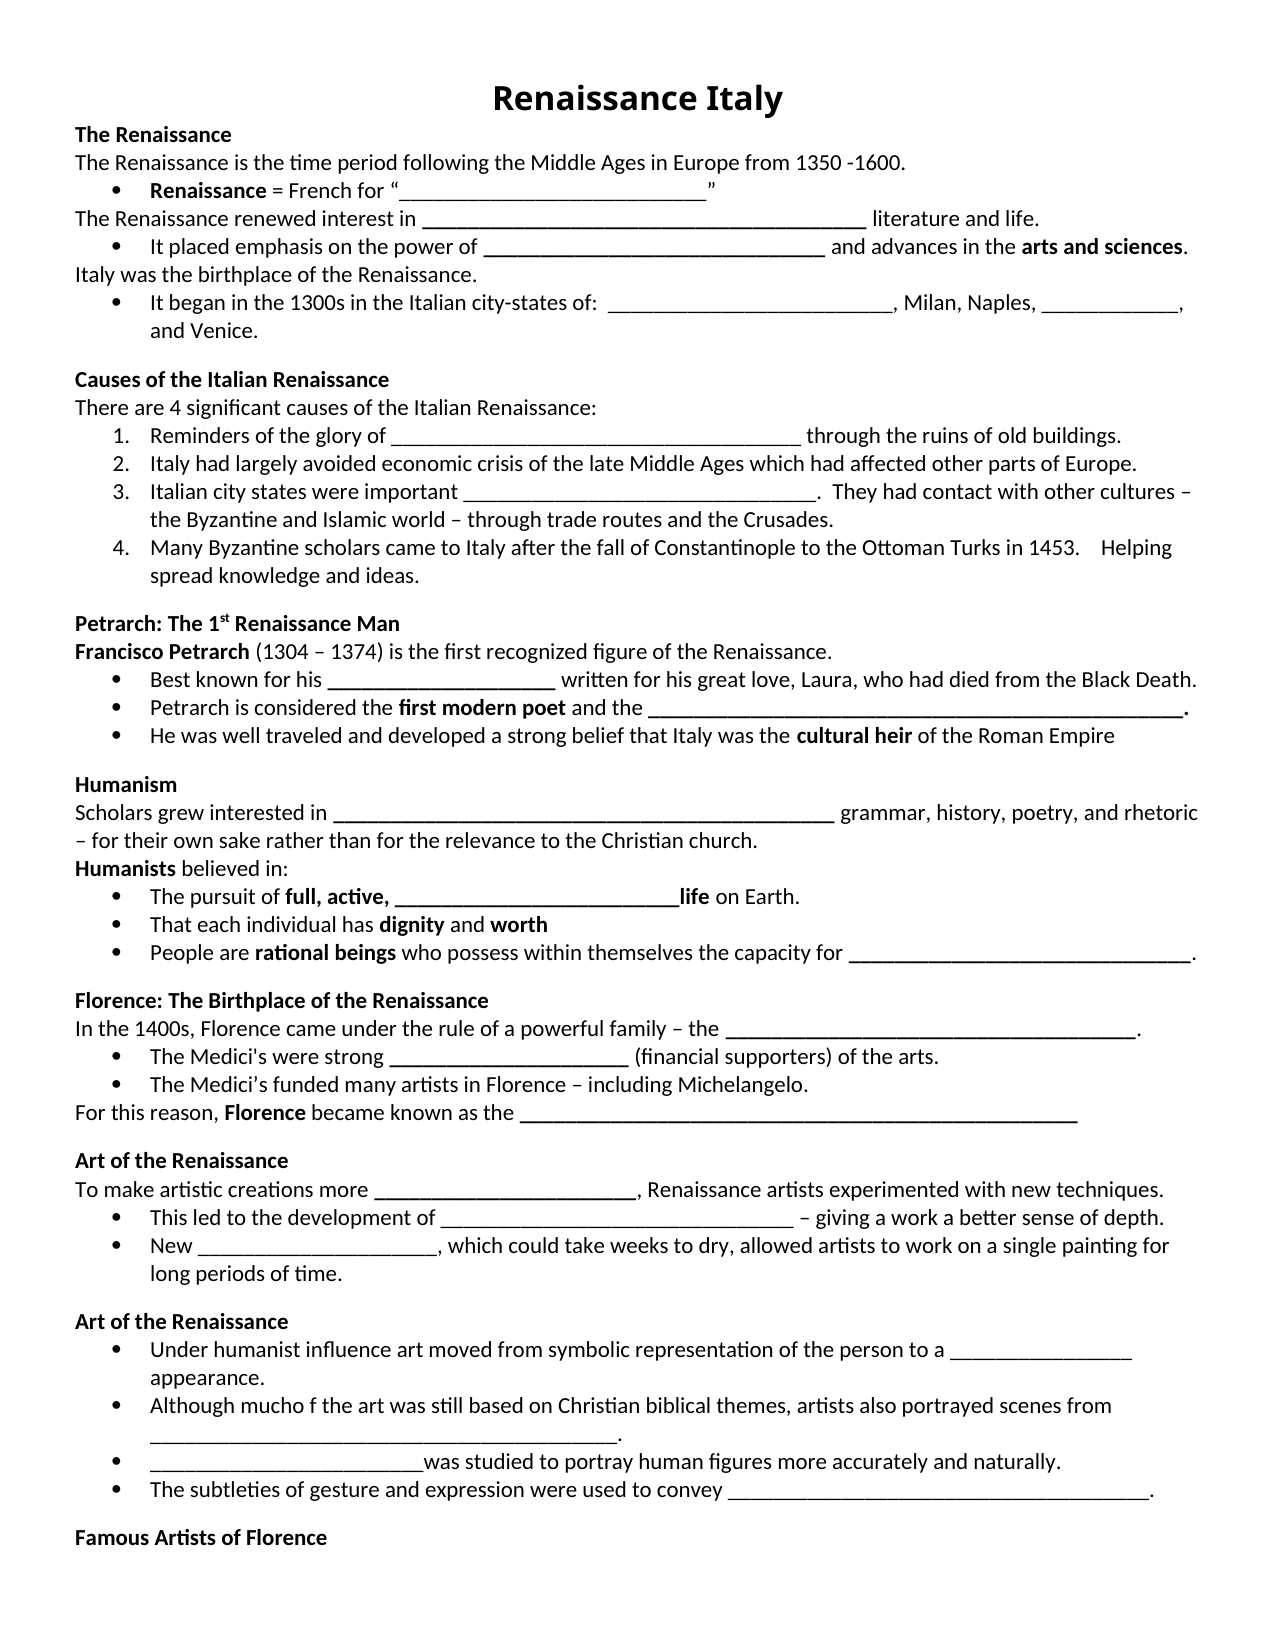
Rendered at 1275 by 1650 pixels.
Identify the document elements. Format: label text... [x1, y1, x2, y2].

list Italian city states were important _______________________________. They had contact with other cultures – the Byzantine and Islamic world – through trade routes and the Crusades. [112, 477, 1200, 533]
text Scholars grew interested in ____________________________________________ grammar, history, poetry, and rhetoric – for their own sake rather than for the relevance to the Christian church. [75, 798, 1200, 854]
list The Medici’s funded many artists in Florence – including Michelangelo. [112, 1070, 1200, 1098]
text Art of the Renaissance [75, 1147, 1200, 1175]
list Reminders of the glory of ____________________________________ through the ruins of old buildings. [112, 421, 1200, 449]
text Florence: The Birthplace of the Renaissance [75, 986, 1200, 1014]
text There are 4 significant causes of the Italian Renaissance: [75, 393, 1200, 421]
text In the 1400s, Florence came under the rule of a powerful family – the ____________________________________. [75, 1014, 1200, 1042]
text Renaissance Italy [75, 75, 1200, 120]
text Francisco Petrarch (1304 – 1374) is the first recognized figure of the Renaissance. [75, 637, 1200, 665]
text Art of the Renaissance [75, 1307, 1200, 1335]
list Under humanist influence art moved from symbolic representation of the person to a ________________ appearance. [112, 1335, 1200, 1391]
list People are rational beings who possess within themselves the capacity for ______________________________. [112, 938, 1200, 966]
list The pursuit of full, active, _________________________life on Earth. [112, 882, 1200, 910]
text The Renaissance [75, 120, 1200, 148]
text The Renaissance is the time period following the Middle Ages in Europe from 1350 -1600. [75, 148, 1200, 176]
list Many Byzantine scholars came to Italy after the fall of Constantinople to the Ottoman Turks in 1453. Helping spread knowledge and ideas. [112, 533, 1200, 589]
text Humanists believed in: [75, 854, 1200, 882]
list Renaissance = French for “___________________________” [112, 176, 1200, 204]
list The subtleties of gesture and expression were used to convey _____________________________________. [112, 1475, 1200, 1503]
text To make artistic creations more _______________________, Renaissance artists experimented with new techniques. [75, 1175, 1200, 1203]
list It placed emphasis on the power of ______________________________ and advances in the arts and sciences. [112, 232, 1200, 261]
list He was well traveled and developed a strong belief that Italy was the cultural heir of the Roman Empire [112, 721, 1200, 749]
text Italy was the birthplace of the Renaissance. [75, 261, 1200, 288]
list Italy had largely avoided economic crisis of the late Middle Ages which had affected other parts of Europe. [112, 449, 1200, 477]
list Although mucho f the art was still based on Christian biblical themes, artists also portrayed scenes from _________________________________________. [112, 1391, 1200, 1447]
list This led to the development of _______________________________ – giving a work a better sense of depth. [112, 1203, 1200, 1231]
list The Medici's were strong _____________________ (financial supporters) of the arts. [112, 1042, 1200, 1070]
list That each individual has dignity and worth [112, 910, 1200, 938]
text Humanism [75, 770, 1200, 798]
list Petrarch is considered the first modern poet and the _______________________________________________. [112, 693, 1200, 721]
text Famous Artists of Florence [75, 1523, 1200, 1552]
list New _____________________, which could take weeks to dry, allowed artists to work on a single painting for long periods of time. [112, 1231, 1200, 1287]
list ________________________was studied to portray human figures more accurately and naturally. [112, 1447, 1200, 1475]
list It began in the 1300s in the Italian city-states of: _________________________, Milan, Naples, ____________, and Venice. [112, 288, 1200, 344]
text The Renaissance renewed interest in _______________________________________ literature and life. [75, 204, 1200, 232]
text Causes of the Italian Renaissance [75, 365, 1200, 393]
text Petrarch: The 1st Renaissance Man [75, 609, 1200, 637]
text For this reason, Florence became known as the _________________________________________________ [75, 1098, 1200, 1126]
list Best known for his ____________________ written for his great love, Laura, who had died from the Black Death. [112, 665, 1200, 693]
